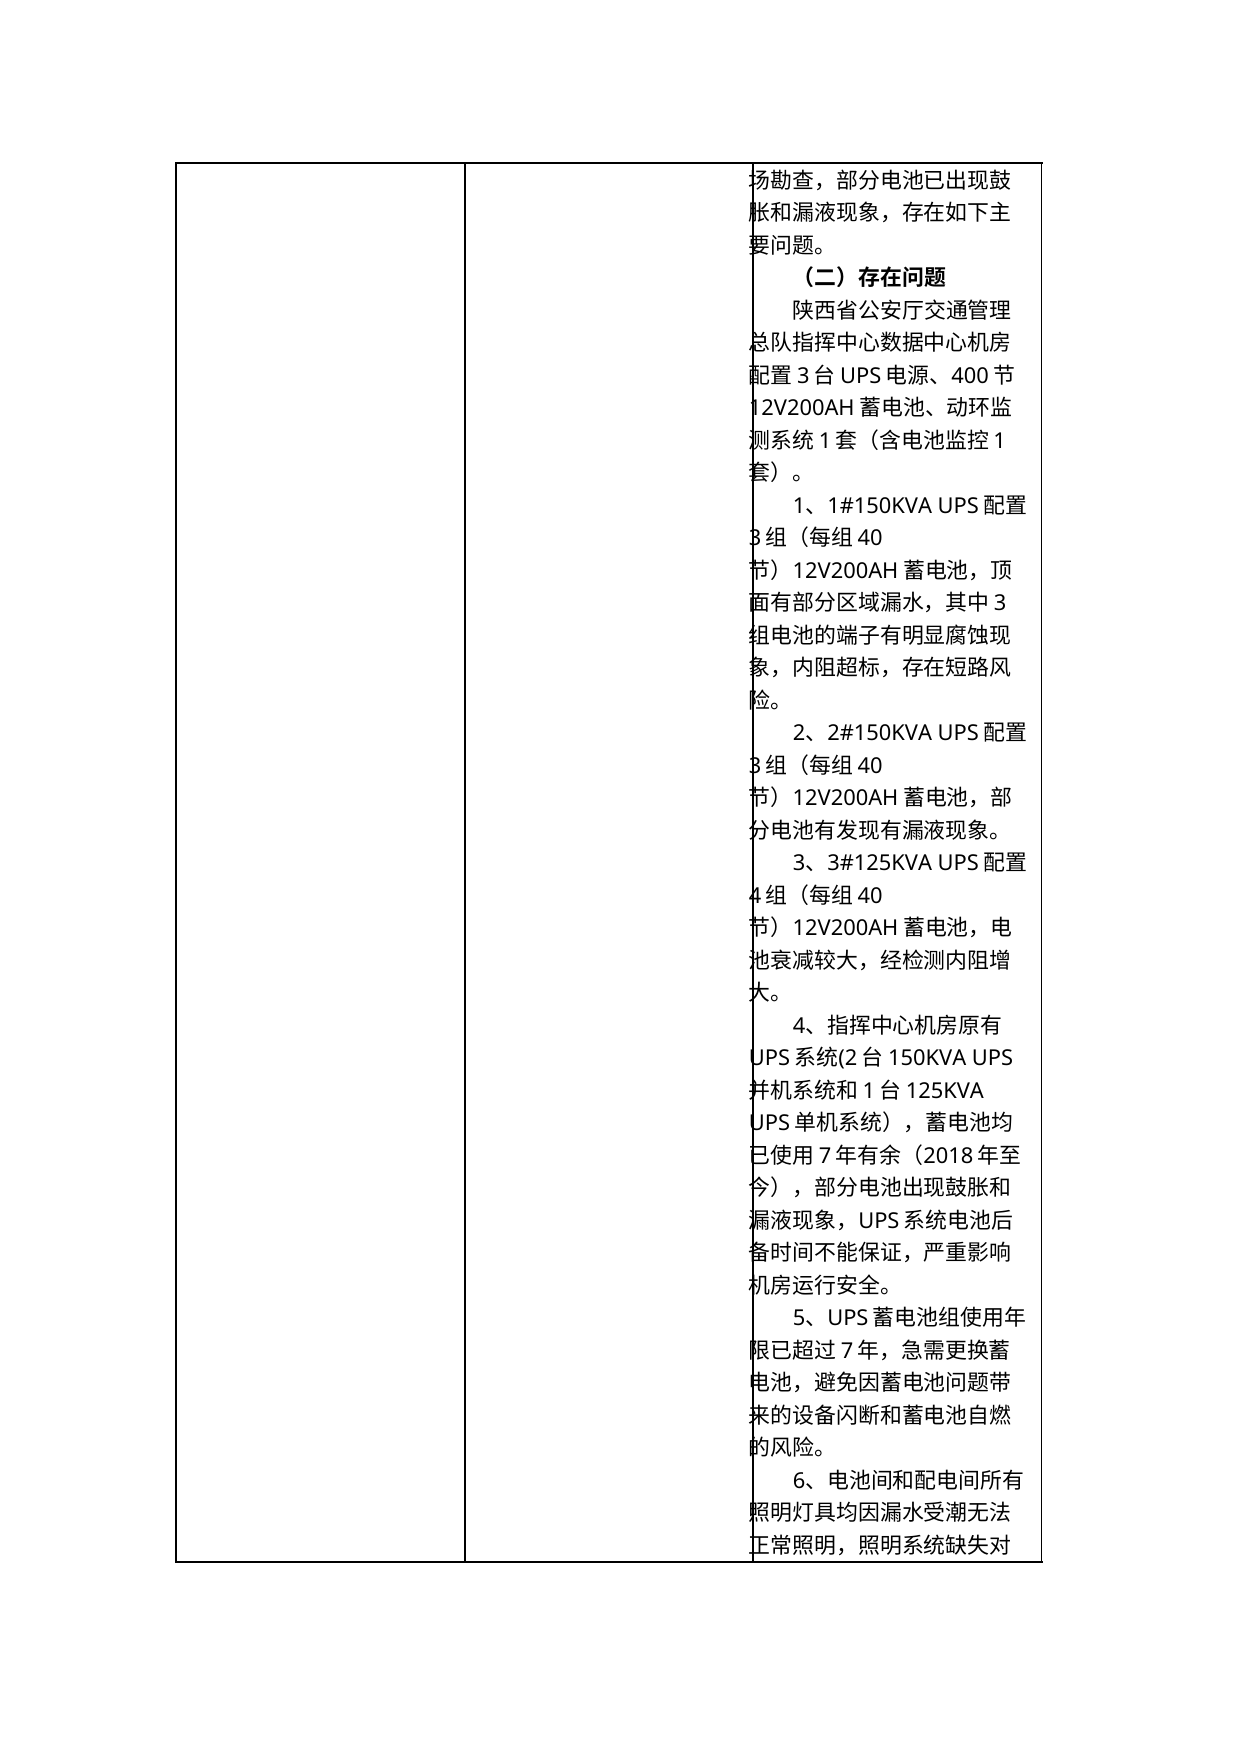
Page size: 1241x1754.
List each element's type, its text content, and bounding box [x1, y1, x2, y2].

table_cell 1 [177, 164, 464, 1561]
table_cell [466, 164, 752, 1561]
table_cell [754, 164, 1041, 1561]
